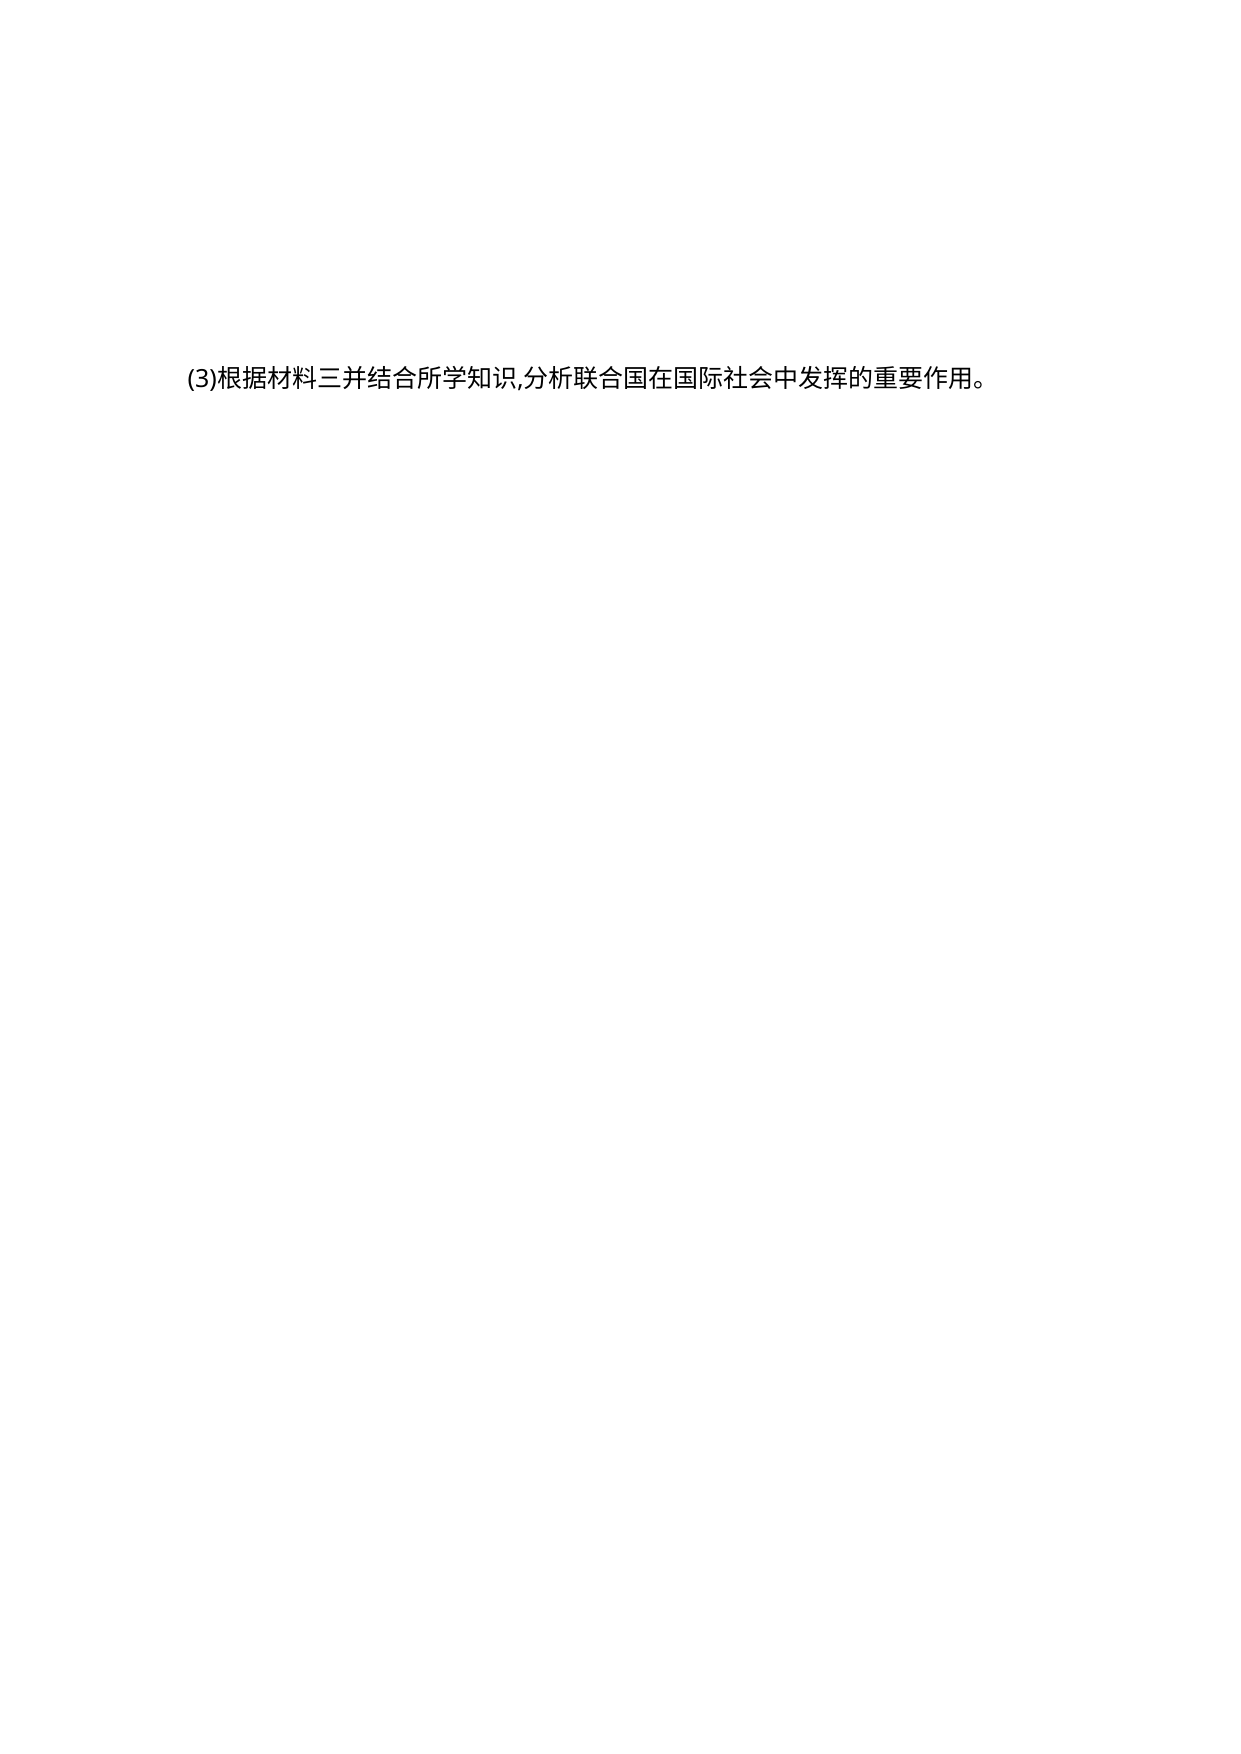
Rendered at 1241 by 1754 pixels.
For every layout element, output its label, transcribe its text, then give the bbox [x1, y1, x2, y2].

text (3)根据材料三并结合所学知识,分析联合国在国际社会中发挥的重要作用。 [187, 344, 1053, 409]
